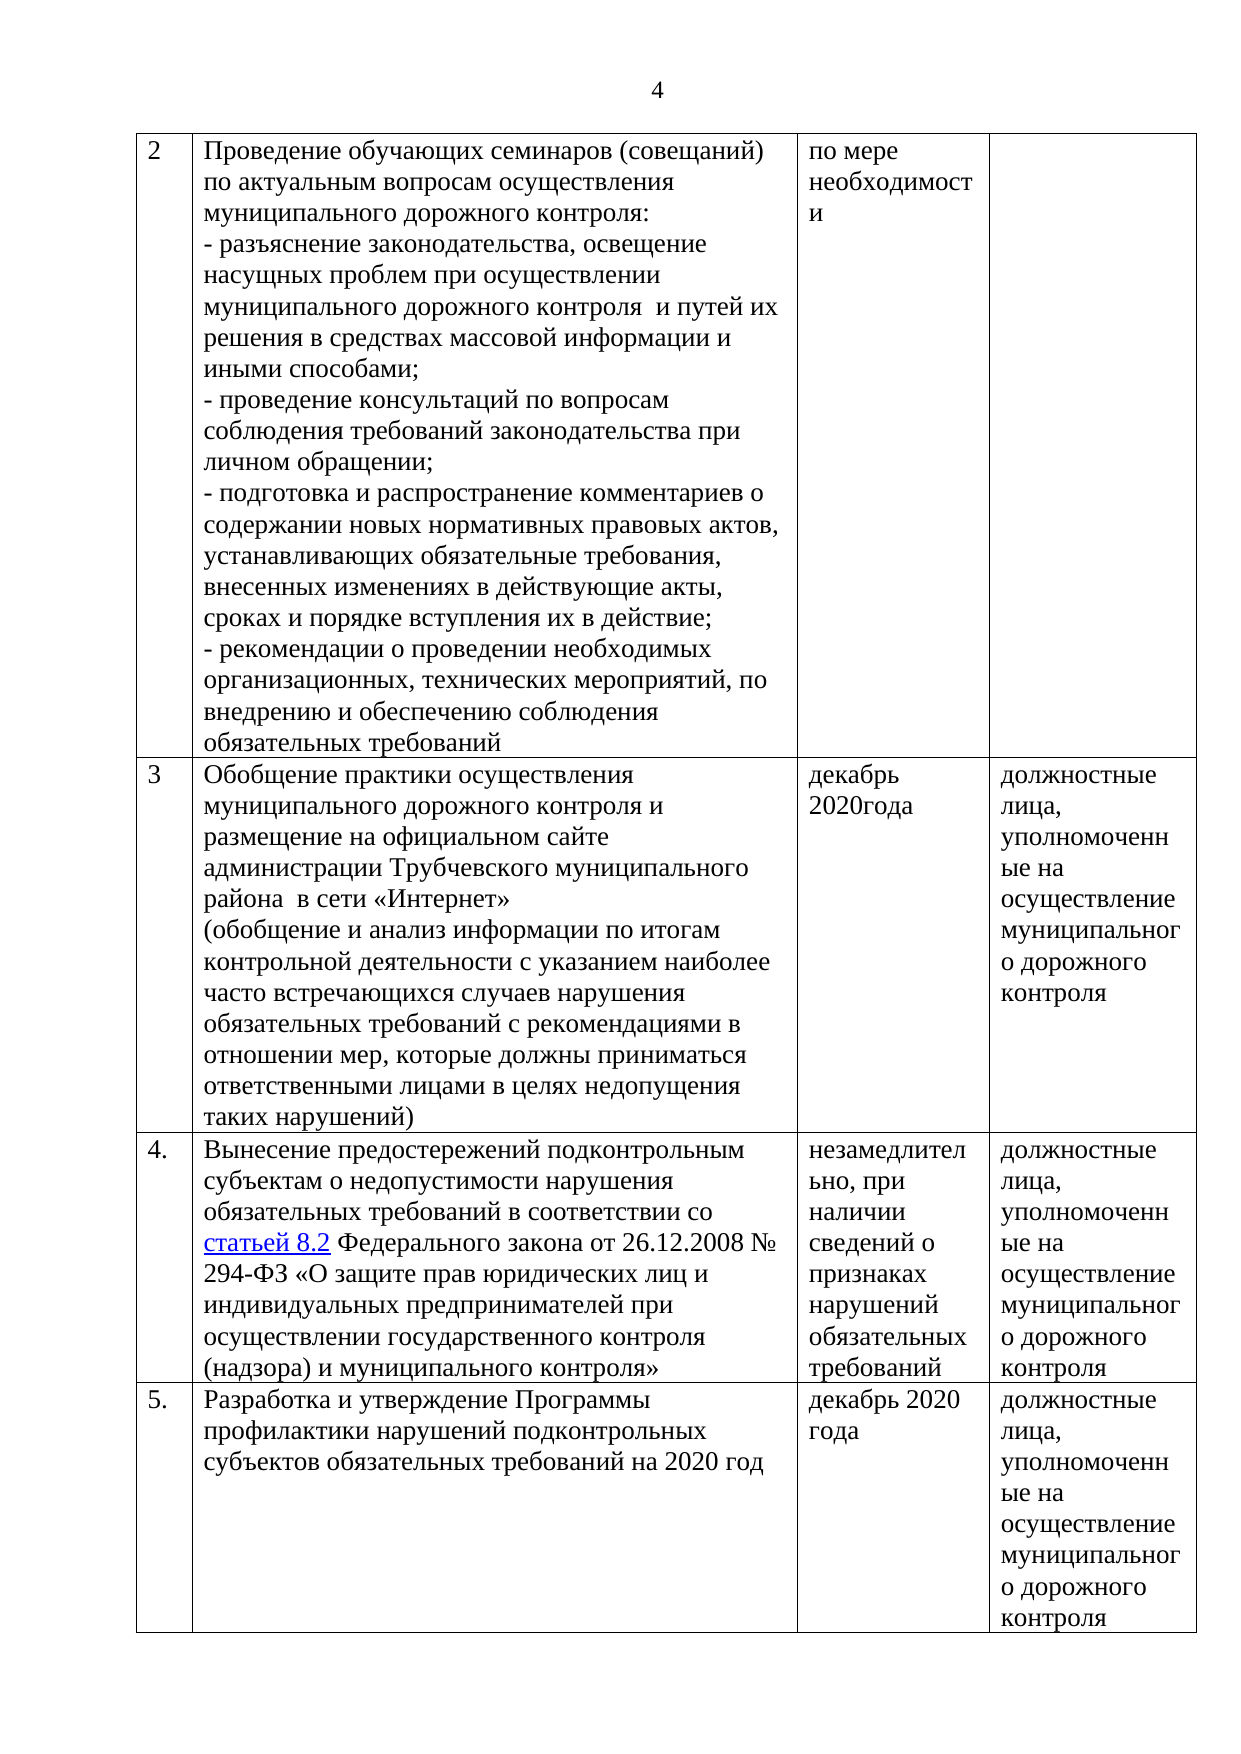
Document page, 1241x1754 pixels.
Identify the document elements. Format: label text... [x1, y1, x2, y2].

table_cell незамедлительно, при наличии сведений о признаках нарушений обязательных требований [798, 1133, 989, 1382]
table_cell декабрь 2020 года [798, 1383, 989, 1632]
table_cell по мере необходимости [798, 134, 989, 757]
table_cell 2 [137, 134, 192, 757]
table_cell должностные лица, уполномоченные на осуществление муниципального дорожного контроля [990, 758, 1196, 1132]
table_cell [990, 134, 1196, 757]
table_cell декабрь 2020года [798, 758, 989, 1132]
table_cell Проведение обучающих семинаров (совещаний) по актуальным вопросам осуществления муниципального дорожного контроля: - разъяснение законодательства, освещение насущных проблем при осуществлении муниципального дорожного контроля и путей их решения в средствах массовой информации и иными способами; - проведение консультаций по вопросам соблюдения требований законодательства при личном обращении; - подготовка и распространение комментариев о содержании новых нормативных правовых актов, устанавливающих обязательные требования, внесенных изменениях в действующие акты, сроках и порядке вступления их в действие; - рекомендации о проведении необходимых организационных, технических мероприятий, по внедрению и обеспечению соблюдения обязательных требований [193, 134, 797, 757]
table_cell должностные лица, уполномоченные на осуществление муниципального дорожного контроля [990, 1133, 1196, 1382]
table_cell должностные лица, уполномоченные на осуществление муниципального дорожного контроля [990, 1383, 1196, 1632]
table_cell Разработка и утверждение Программы профилактики нарушений подконтрольных субъектов обязательных требований на 2020 год [193, 1383, 797, 1632]
table_cell 3 [137, 758, 192, 1132]
table_cell Вынесение предостережений подконтрольным субъектам о недопустимости нарушения обязательных требований в соответствии со статьей 8.2 Федерального закона от 26.12.2008 № 294-ФЗ «О защите прав юридических лиц и индивидуальных предпринимателей при осуществлении государственного контроля (надзора) и муниципального контроля» [193, 1133, 797, 1382]
table_cell 5. [137, 1383, 192, 1632]
table_cell Обобщение практики осуществления муниципального дорожного контроля и размещение на официальном сайте администрации Трубчевского муниципального района в сети «Интернет» (обобщение и анализ информации по итогам контрольной деятельности с указанием наиболее часто встречающихся случаев нарушения обязательных требований с рекомендациями в отношении мер, которые должны приниматься ответственными лицами в целях недопущения таких нарушений) [193, 758, 797, 1132]
table_cell 4. [137, 1133, 192, 1382]
